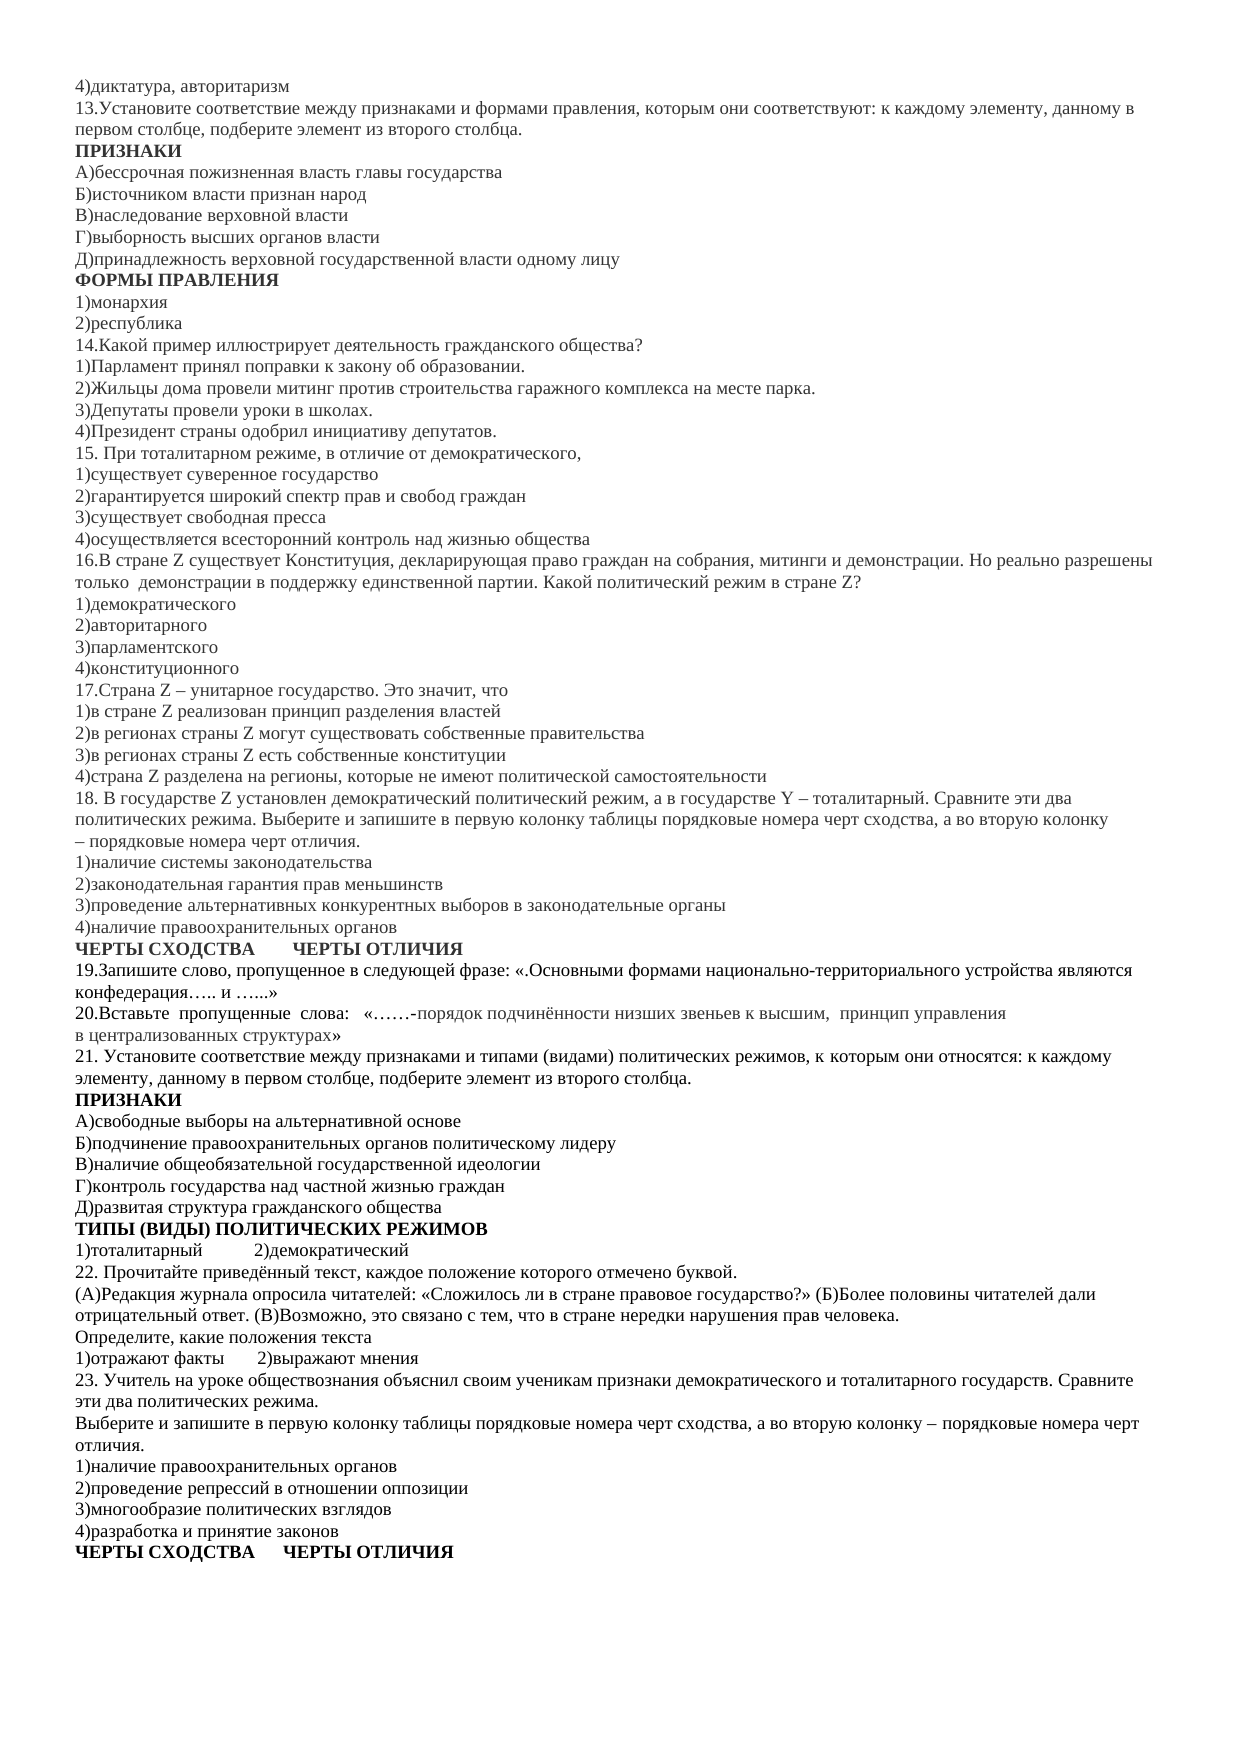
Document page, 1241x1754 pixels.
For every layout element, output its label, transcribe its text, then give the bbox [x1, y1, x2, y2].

text 4)разработка и принятие законов [75, 1520, 1165, 1541]
text 2)Жильцы дома провели митинг против строительства гаражного комплекса на месте парка. [75, 377, 1165, 398]
text 2)проведение репрессий в отношении оппозиции [75, 1477, 1165, 1498]
text ТИПЫ (ВИДЫ) ПОЛИТИЧЕСКИХ РЕЖИМОВ [75, 1218, 1165, 1239]
text 4)страна Z разделена на регионы, которые не имеют политической самостоятельности [75, 765, 1165, 787]
text 2)авторитарного [75, 614, 1165, 636]
text 3)в регионах страны Z есть собственные конституции [75, 743, 1165, 765]
text ПРИЗНАКИ [75, 140, 1165, 161]
text 3)существует свободная пресса [75, 506, 1165, 528]
text 21. Установите соответствие между признаками и типами (видами) политических режимов, к которым они относятся: к каждому элементу, данному в первом столбце, подберите элемент из второго столбца. [75, 1045, 1165, 1088]
text 1)наличие системы законодательства [75, 851, 1165, 873]
text ЧЕРТЫ СХОДСТВА ЧЕРТЫ ОТЛИЧИЯ [75, 1541, 1165, 1563]
text 3)Депутаты провели уроки в школах. [75, 398, 1165, 420]
text Определите, какие положения текста [75, 1326, 1165, 1347]
text А)бессрочная пожизненная власть главы государства [75, 161, 1165, 183]
text 1)тоталитарный 2)демократический [75, 1239, 1165, 1261]
text 4)конституционного [75, 657, 1165, 679]
text 4)осуществляется всесторонний контроль над жизнью общества [75, 528, 1165, 549]
text 3)многообразие политических взглядов [75, 1498, 1165, 1520]
text 14.Какой пример иллюстрирует деятельность гражданского общества? [75, 334, 1165, 355]
text 16.В стране Z существует Конституция, декларирующая право граждан на собрания, митинги и демонстрации. Но реально разрешены только демонстрации в поддержку единственной партии. Какой политический режим в стране Z? [75, 549, 1165, 592]
text В)наличие общеобязательной государственной идеологии [75, 1153, 1165, 1175]
text Г)контроль государства над частной жизнью граждан [75, 1175, 1165, 1196]
text 22. Прочитайте приведённый текст, каждое положение которого отмечено буквой. [75, 1261, 1165, 1282]
text 1)монархия [75, 291, 1165, 312]
text 1)отражают факты 2)выражают мнения [75, 1347, 1165, 1369]
text 1)Парламент принял поправки к закону об образовании. [75, 355, 1165, 377]
text 18. В государстве Z установлен демократический политический режим, а в государстве Y – тоталитарный. Сравните эти два политических режима. Выберите и запишите в первую колонку таблицы порядковые номера черт сходства, а во вторую колонку – порядковые номера черт отличия. [75, 787, 1165, 851]
text 1)существует суверенное государство [75, 463, 1165, 485]
text 4)диктатура, авторитаризм [75, 75, 1165, 97]
text Выберите и запишите в первую колонку таблицы порядковые номера черт сходства, а во вторую колонку – порядковые номера черт отличия. [75, 1412, 1165, 1455]
text Д)развитая структура гражданского общества [75, 1196, 1165, 1218]
text А)свободные выборы на альтернативной основе [75, 1110, 1165, 1132]
text 1)в стране Z реализован принцип разделения властей [75, 700, 1165, 722]
text (А)Редакция журнала опросила читателей: «Сложилось ли в стране правовое государство?» (Б)Более половины читателей дали отрицательный ответ. (В)Возможно, это связано с тем, что в стране нередки нарушения прав человека. [75, 1282, 1165, 1326]
text Б)источником власти признан народ [75, 183, 1165, 204]
text ПРИЗНАКИ [75, 1088, 1165, 1110]
text ЧЕРТЫ СХОДСТВА ЧЕРТЫ ОТЛИЧИЯ [75, 937, 1165, 959]
text 2)в регионах страны Z могут существовать собственные правительства [75, 722, 1165, 743]
text 17.Страна Z – унитарное государство. Это значит, что [75, 679, 1165, 700]
text Г)выборность высших органов власти [75, 226, 1165, 247]
text Б)подчинение правоохранительных органов политическому лидеру [75, 1132, 1165, 1153]
text 19.Запишите слово, пропущенное в следующей фразе: «.Основными формами национально-территориального устройства являются конфедерация….. и …...» [75, 959, 1165, 1002]
text 20.Вставьте пропущенные слова: «……-порядок подчинённости низших звеньев к высшим, принцип управления в централизованных структурах» [75, 1002, 1165, 1045]
text 3)проведение альтернативных конкурентных выборов в законодательные органы [75, 894, 1165, 916]
text 2)гарантируется широкий спектр прав и свобод граждан [75, 485, 1165, 506]
text 2)республика [75, 312, 1165, 334]
text В)наследование верховной власти [75, 204, 1165, 226]
text Д)принадлежность верховной государственной власти одному лицу [75, 247, 1165, 269]
text 4)Президент страны одобрил инициативу депутатов. [75, 420, 1165, 442]
text 23. Учитель на уроке обществознания объяснил своим ученикам признаки демократического и тоталитарного государств. Сравните эти два политических режима. [75, 1369, 1165, 1412]
text 3)парламентского [75, 636, 1165, 657]
text 13.Установите соответствие между признаками и формами правления, которым они соответствуют: к каждому элементу, данному в первом столбце, подберите элемент из второго столбца. [75, 97, 1165, 140]
text 2)законодательная гарантия прав меньшинств [75, 873, 1165, 894]
text ФОРМЫ ПРАВЛЕНИЯ [75, 269, 1165, 291]
text 1)наличие правоохранительных органов [75, 1455, 1165, 1477]
text 4)наличие правоохранительных органов [75, 916, 1165, 937]
text 1)демократического [75, 592, 1165, 614]
text 15. При тоталитарном режиме, в отличие от демократического, [75, 442, 1165, 463]
